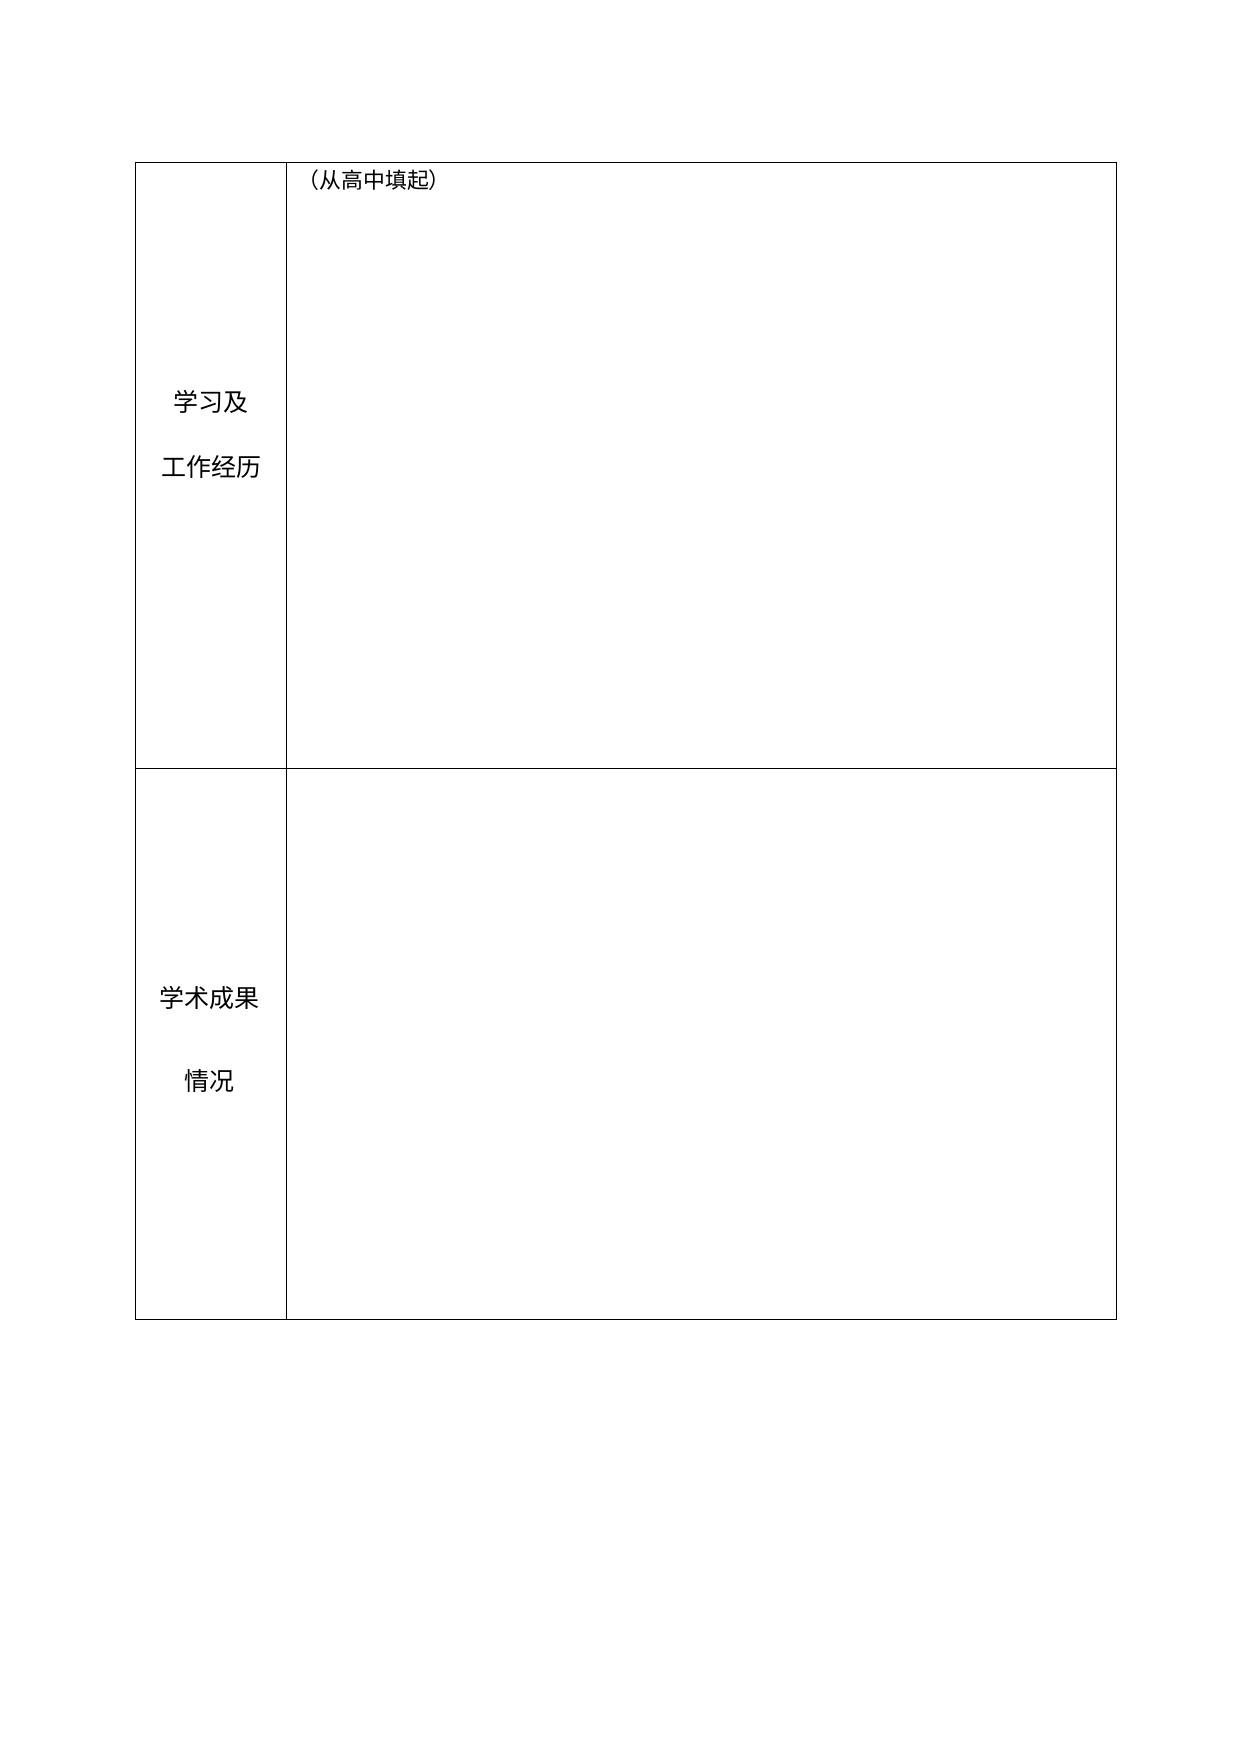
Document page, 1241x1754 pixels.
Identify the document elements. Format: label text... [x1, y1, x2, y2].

table_cell （从高中填起） [287, 163, 1116, 768]
table_cell 学习及 工作经历 [136, 163, 286, 768]
table_cell [287, 769, 1116, 1319]
table_cell 学术成果 情况 [136, 769, 286, 1319]
